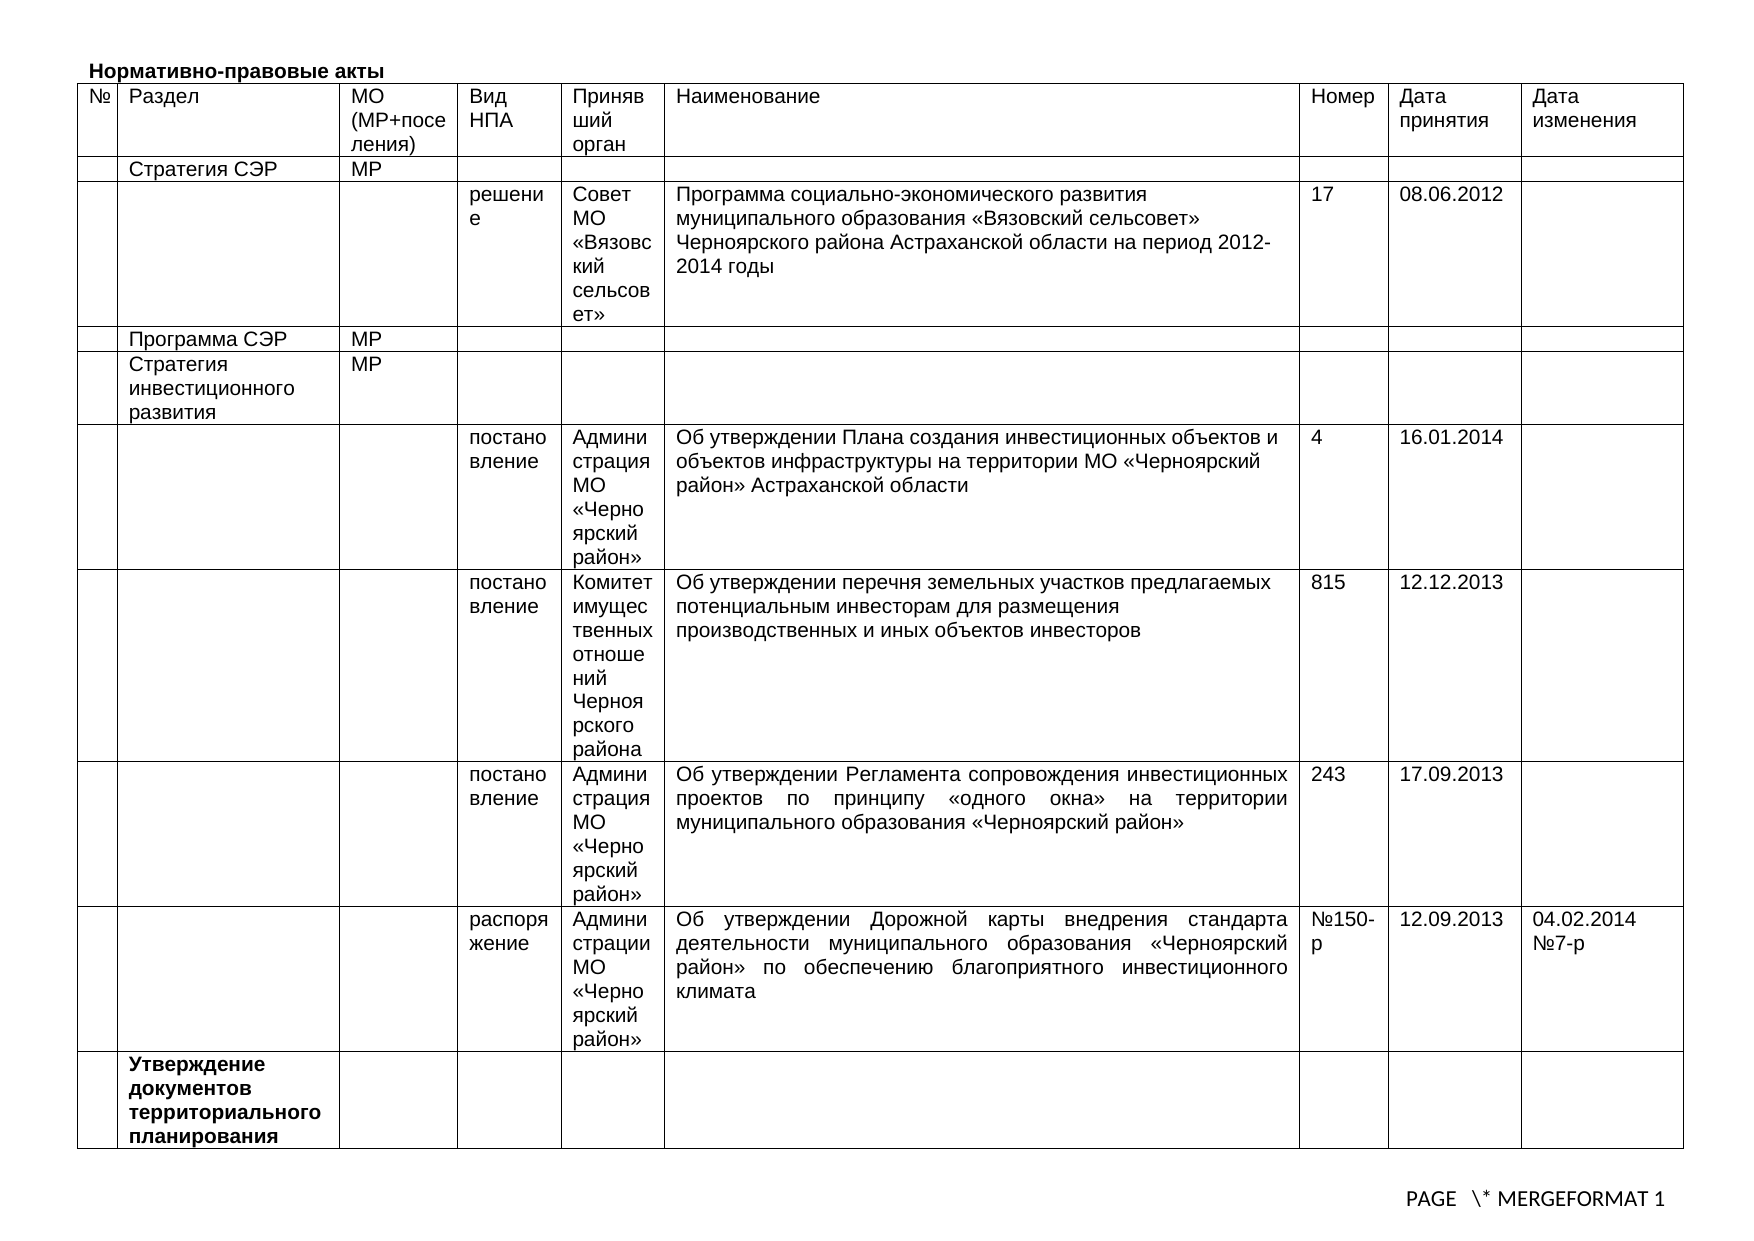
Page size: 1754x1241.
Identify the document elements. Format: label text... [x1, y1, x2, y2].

table_cell [1522, 352, 1683, 424]
table_cell [665, 352, 1299, 424]
table_cell 17 [1300, 182, 1388, 326]
table_cell решение [458, 182, 561, 326]
table_cell [340, 1052, 457, 1148]
table_cell [1389, 1052, 1521, 1148]
table_cell Администрация МО «Черноярский район» [562, 425, 664, 568]
table_cell [1389, 327, 1521, 351]
table_header Дата принятия [1389, 84, 1521, 156]
table_cell [118, 762, 339, 906]
table_cell 12.09.2013 [1389, 907, 1521, 1051]
table_cell Программа социально-экономического развития муниципального образования «Вязовский сельсовет» Черноярского района Астраханской области на период 2012-2014 годы [665, 182, 1299, 326]
table_cell [78, 182, 117, 326]
table_cell [78, 425, 117, 568]
table_cell [118, 425, 339, 568]
table_cell Об утверждении Дорожной карты внедрения стандарта деятельности муниципального образования «Черноярский район» по обеспечению благоприятного инвестиционного климата [665, 907, 1299, 1051]
table_cell №150-р [1300, 907, 1388, 1051]
table_cell постановление [458, 425, 561, 568]
table_cell распоряжение [458, 907, 561, 1051]
table_cell [1522, 182, 1683, 326]
table_cell [78, 327, 117, 351]
table_cell [118, 570, 339, 761]
table_cell Программа СЭР [118, 327, 339, 351]
table_cell МР [340, 327, 457, 351]
table_cell [562, 157, 664, 181]
table_cell Комитет имущественных отношений Черноярского района [562, 570, 664, 761]
table_cell Об утверждении перечня земельных участков предлагаемых потенциальным инвесторам для размещения производственных и иных объектов инвесторов [665, 570, 1299, 761]
table_cell [562, 1052, 664, 1148]
table_cell [1300, 352, 1388, 424]
table_header Наименование [665, 84, 1299, 156]
table_cell Об утверждении Плана создания инвестиционных объектов и объектов инфраструктуры на территории МО «Черноярский район» Астраханской области [665, 425, 1299, 568]
table_cell 815 [1300, 570, 1388, 761]
table_cell [78, 1052, 117, 1148]
table_cell [340, 570, 457, 761]
table_cell [458, 157, 561, 181]
table_cell МР [340, 157, 457, 181]
table_header № [78, 84, 117, 156]
table_cell 17.09.2013 [1389, 762, 1521, 906]
table_cell [1522, 762, 1683, 906]
table_cell 243 [1300, 762, 1388, 906]
table_cell Администрации МО «Черноярский район» [562, 907, 664, 1051]
table_header Принявший орган [562, 84, 664, 156]
table_cell постановление [458, 762, 561, 906]
table_cell [458, 1052, 561, 1148]
table_cell Стратегия инвестиционного развития [118, 352, 339, 424]
table_header Раздел [118, 84, 339, 156]
table_cell 04.02.2014 №7-р [1522, 907, 1683, 1051]
table_cell 12.12.2013 [1389, 570, 1521, 761]
table_cell постановление [458, 570, 561, 761]
table_cell [78, 157, 117, 181]
table_cell [458, 352, 561, 424]
table_header Дата изменения [1522, 84, 1683, 156]
table_cell [118, 907, 339, 1051]
table_cell [1522, 1052, 1683, 1148]
table_cell [562, 327, 664, 351]
table_cell [340, 182, 457, 326]
table_cell Утверждение документов территориального планирования [118, 1052, 339, 1148]
table_cell [1522, 425, 1683, 568]
list Нормативно-правовые акты [89, 59, 1665, 83]
table_cell [1389, 157, 1521, 181]
table_cell [1522, 327, 1683, 351]
table_header Номер [1300, 84, 1388, 156]
table_cell 16.01.2014 [1389, 425, 1521, 568]
table_cell [1389, 352, 1521, 424]
table_cell [118, 182, 339, 326]
table_cell Совет МО «Вязовский сельсовет» [562, 182, 664, 326]
table_cell [665, 1052, 1299, 1148]
table_cell [665, 157, 1299, 181]
table_cell Администрация МО «Черноярский район» [562, 762, 664, 906]
table_cell МР [340, 352, 457, 424]
table_cell [78, 352, 117, 424]
table_cell [340, 425, 457, 568]
table_cell [340, 907, 457, 1051]
table_cell [1522, 157, 1683, 181]
table_cell [78, 570, 117, 761]
table_cell [458, 327, 561, 351]
table_cell [1300, 327, 1388, 351]
table_cell [78, 907, 117, 1051]
table_cell [1522, 570, 1683, 761]
table_cell [1300, 1052, 1388, 1148]
table_cell [562, 352, 664, 424]
table_cell Об утверждении Регламента сопровождения инвестиционных проектов по принципу «одного окна» на территории муниципального образования «Черноярский район» [665, 762, 1299, 906]
table_cell [665, 327, 1299, 351]
table_cell 4 [1300, 425, 1388, 568]
table_cell [78, 762, 117, 906]
table_header Вид НПА [458, 84, 561, 156]
table_header МО (МР+поселения) [340, 84, 457, 156]
table_cell Стратегия СЭР [118, 157, 339, 181]
table_cell 08.06.2012 [1389, 182, 1521, 326]
table_cell [340, 762, 457, 906]
table_cell [1300, 157, 1388, 181]
